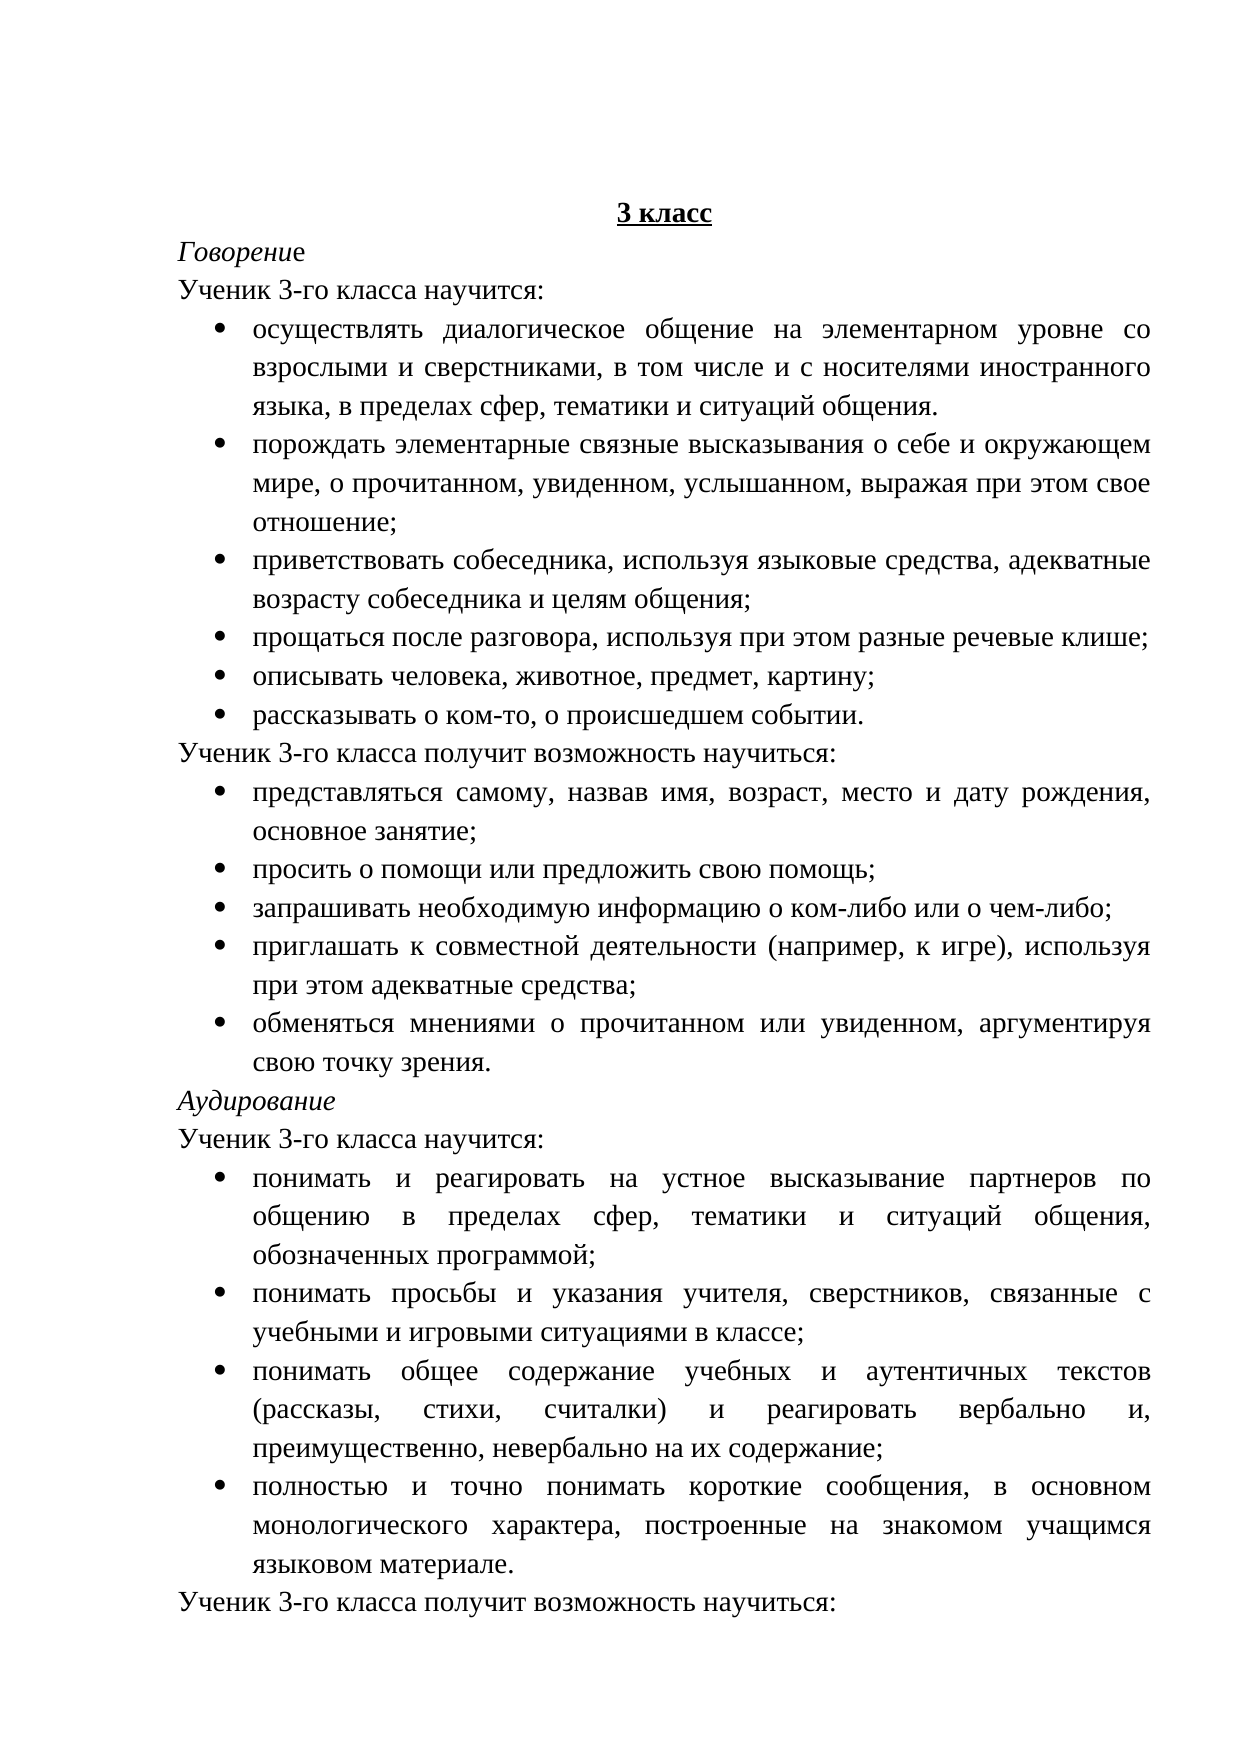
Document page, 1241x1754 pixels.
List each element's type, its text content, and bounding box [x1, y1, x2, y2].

list просить о помощи или предложить свою помощь; [215, 851, 1152, 885]
list понимать просьбы и указания учителя, сверстников, связанные с учебными и игровыми ситуациями в классе; [215, 1276, 1152, 1348]
list рассказывать о ком-то, о происшедшем событии. [215, 697, 1152, 730]
text Аудирование [177, 1083, 1152, 1116]
list приглашать к совместной деятельности (например, к игре), используя при этом адекватные средства; [215, 928, 1152, 1001]
text Ученик 3-го класса получит возможность научиться: [177, 735, 1152, 769]
list понимать и реагировать на устное высказывание партнеров по общению в пределах сфер, тематики и ситуаций общения, обозначенных программой; [215, 1160, 1152, 1271]
text Ученик 3-го класса получит возможность научиться: [177, 1584, 1152, 1618]
list описывать человека, животное, предмет, картину; [215, 658, 1152, 692]
list полностью и точно понимать короткие сообщения, в основном монологического характера, построенные на знакомом учащимся языковом материале. [215, 1468, 1152, 1579]
list порождать элементарные связные высказывания о себе и окружающем мире, о прочитанном, увиденном, услышанном, выражая при этом свое отношение; [215, 427, 1152, 537]
list обменяться мнениями о прочитанном или увиденном, аргументируя свою точку зрения. [215, 1006, 1152, 1078]
text Ученик 3-го класса научится: [177, 272, 1152, 306]
list осуществлять диалогическое общение на элементарном уровне со взрослыми и сверстниками, в том числе и с носителями иностранного языка, в пределах сфер, тематики и ситуаций общения. [215, 311, 1152, 422]
list запрашивать необходимую информацию о ком-либо или о чем-либо; [215, 890, 1152, 923]
text Говорение [177, 234, 1152, 267]
text 3 класс [177, 195, 1152, 229]
text Ученик 3-го класса научится: [177, 1121, 1152, 1155]
list понимать общее содержание учебных и аутентичных текстов (рассказы, стихи, считалки) и реагировать вербально и, преимущественно, невербально на их содержание; [215, 1353, 1152, 1463]
list прощаться после разговора, используя при этом разные речевые клише; [215, 619, 1152, 653]
list представляться самому, назвав имя, возраст, место и дату рождения, основное занятие; [215, 774, 1152, 846]
list приветствовать собеседника, используя языковые средства, адекватные возрасту собеседника и целям общения; [215, 542, 1152, 614]
